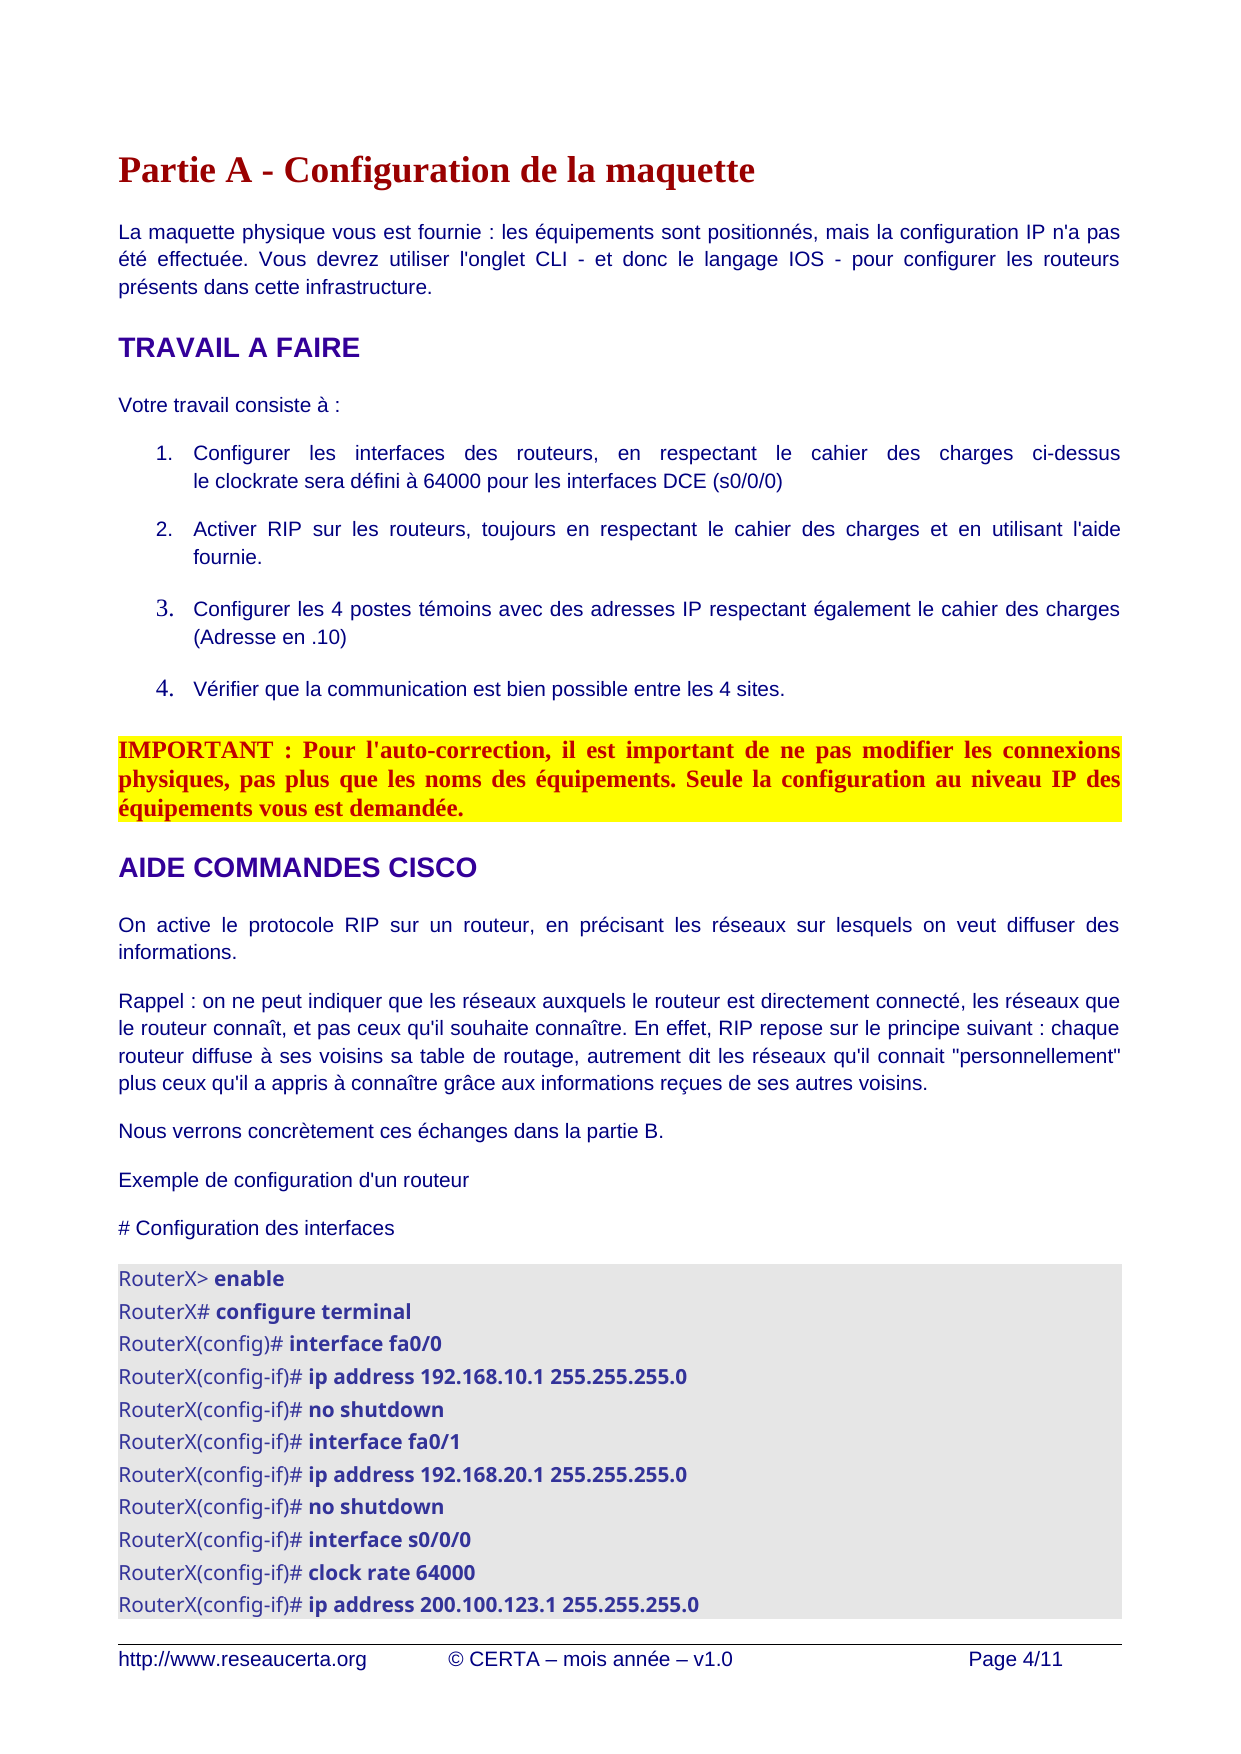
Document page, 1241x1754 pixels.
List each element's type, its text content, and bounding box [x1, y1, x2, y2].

text Exemple de configuration d'un routeur [118, 1168, 1122, 1192]
list Configurer les interfaces des routeurs, en respectant le cahier des charges ci-dessus le clockrate sera défini à 64000 pour les interfaces DCE (s0/0/0) [156, 441, 1122, 493]
list Activer RIP sur les routeurs, toujours en respectant le cahier des charges et en utilisant l'aide fournie. [156, 517, 1122, 568]
list Configurer les 4 postes témoins avec des adresses IP respectant également le cahier des charges (Adresse en .10) [156, 593, 1122, 649]
text Votre travail consiste à : [118, 393, 1122, 417]
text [118, 1264, 1122, 1619]
text Nous verrons concrètement ces échanges dans la partie B. [118, 1119, 1122, 1143]
text La maquette physique vous est fournie : les équipements sont positionnés, mais la configuration IP n'a pas été effectuée. Vous devrez utiliser l'onglet CLI - et donc le langage IOS - pour configurer les routeurs présents dans cette infrastructure. [118, 219, 1122, 298]
text TRAVAIL A FAIRE [118, 331, 1122, 364]
text IMPORTANT : Pour l'auto-correction, il est important de ne pas modifier les connexions physiques, pas plus que les noms des équipements. Seule la configuration au niveau IP des équipements vous est demandée. [118, 736, 1122, 822]
text # Configuration des interfaces [118, 1216, 1122, 1240]
list Vérifier que la communication est bien possible entre les 4 sites. [156, 673, 1122, 702]
text On active le protocole RIP sur un routeur, en précisant les réseaux sur lesquels on veut diffuser des informations. [118, 913, 1122, 964]
text AIDE COMMANDES CISCO [118, 851, 1122, 883]
text Rappel : on ne peut indiquer que les réseaux auxquels le routeur est directement connecté, les réseaux que le routeur connaît, et pas ceux qu'il souhaite connaître. En effet, RIP repose sur le principe suivant : chaque routeur diffuse à ses voisins sa table de routage, autrement dit les réseaux qu'il connait "personnellement" plus ceux qu'il a appris à connaître grâce aux informations reçues de ses autres voisins. [118, 988, 1122, 1095]
text Partie A - Configuration de la maquette [118, 147, 1122, 190]
